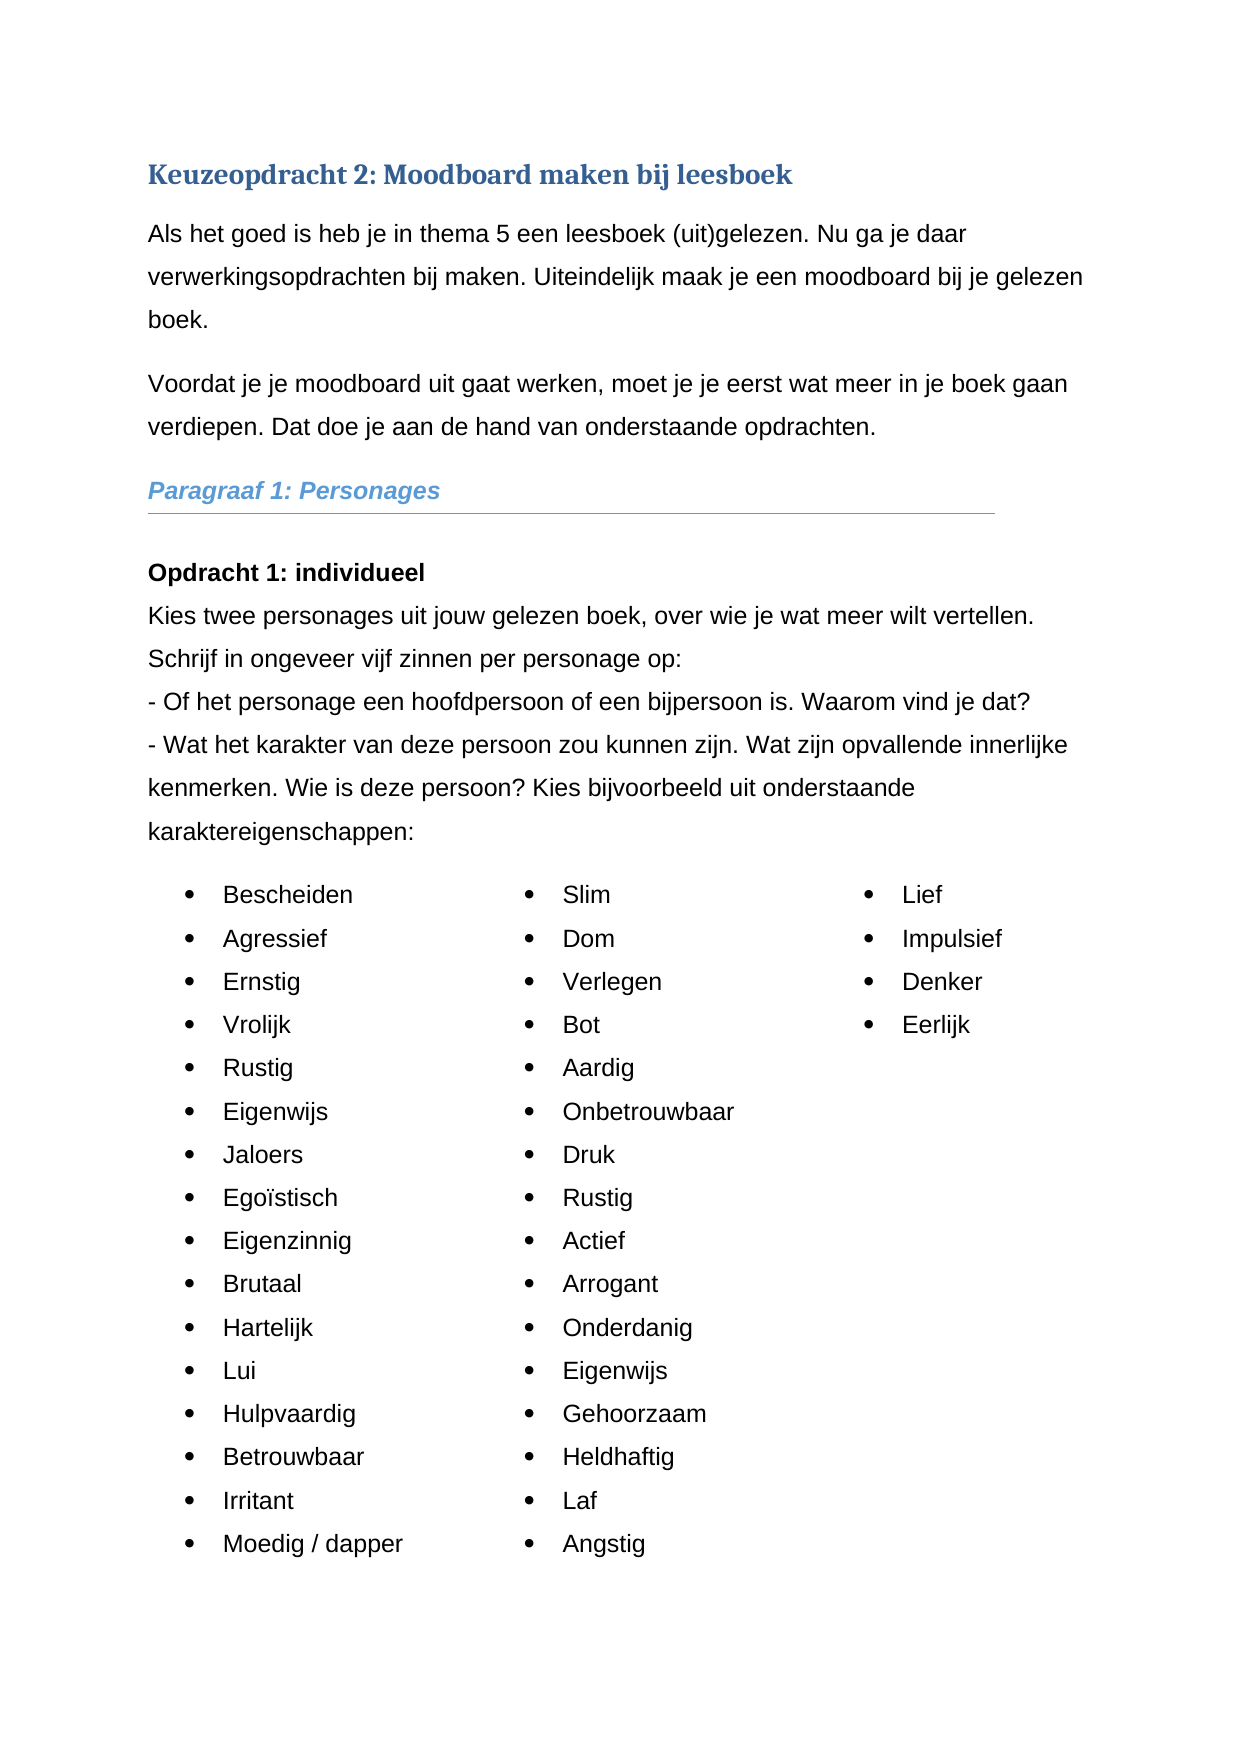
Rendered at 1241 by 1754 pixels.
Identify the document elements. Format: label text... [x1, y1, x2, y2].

list Verlegen [525, 967, 753, 996]
list Heldhaftig [525, 1442, 753, 1471]
text Voordat je je moodboard uit gaat werken, moet je je eerst wat meer in je boek gaan verdiepen. Dat doe je aan de hand van onderstaande opdrachten. [148, 369, 1093, 441]
list Egoïstisch [185, 1183, 413, 1212]
list Jaloers [185, 1140, 413, 1169]
list Gehoorzaam [525, 1399, 753, 1428]
list Eerlijk [864, 1010, 1093, 1039]
list Druk [525, 1140, 753, 1169]
list Betrouwbaar [185, 1442, 413, 1471]
text Opdracht 1: individueel Kies twee personages uit jouw gelezen boek, over wie je wat meer wilt vertellen. Schrijf in ongeveer vijf zinnen per personage op: - Of het personage een hoofdpersoon of een bijpersoon is. Waarom vind je dat? - Wat het karakter van deze persoon zou kunnen zijn. Wat zijn opvallende innerlijke kenmerken. Wie is deze persoon? Kies bijvoorbeeld uit onderstaande karaktereigenschappen: [148, 558, 1093, 845]
text Paragraaf 1: Personages [148, 476, 995, 513]
list Eigenwijs [185, 1097, 413, 1125]
list Bot [525, 1010, 753, 1039]
list Brutaal [185, 1269, 413, 1298]
list Irritant [185, 1486, 413, 1514]
list Angstig [525, 1529, 753, 1558]
list Rustig [525, 1183, 753, 1212]
list Hulpvaardig [185, 1399, 413, 1428]
list Arrogant [525, 1269, 753, 1298]
text Als het goed is heb je in thema 5 een leesboek (uit)gelezen. Nu ga je daar verwerkingsopdrachten bij maken. Uiteindelijk maak je een moodboard bij je gelezen boek. [148, 219, 1093, 334]
list Agressief [185, 924, 413, 952]
list Onderdanig [525, 1313, 753, 1342]
list Impulsief [864, 924, 1093, 952]
list Rustig [185, 1053, 413, 1082]
list Eigenwijs [525, 1356, 753, 1385]
list Slim [525, 880, 753, 909]
list Dom [525, 924, 753, 952]
list Actief [525, 1226, 753, 1255]
list Onbetrouwbaar [525, 1097, 753, 1125]
list Lui [185, 1356, 413, 1385]
subtitle Keuzeopdracht 2: Moodboard maken bij leesboek [148, 158, 1093, 192]
list Denker [864, 967, 1093, 996]
list Vrolijk [185, 1010, 413, 1039]
list Eigenzinnig [185, 1226, 413, 1255]
list Ernstig [185, 967, 413, 996]
list Hartelijk [185, 1313, 413, 1342]
list Bescheiden [185, 880, 413, 909]
list Lief [864, 880, 1093, 909]
list Aardig [525, 1053, 753, 1082]
list Moedig / dapper [185, 1529, 413, 1558]
list Laf [525, 1486, 753, 1514]
